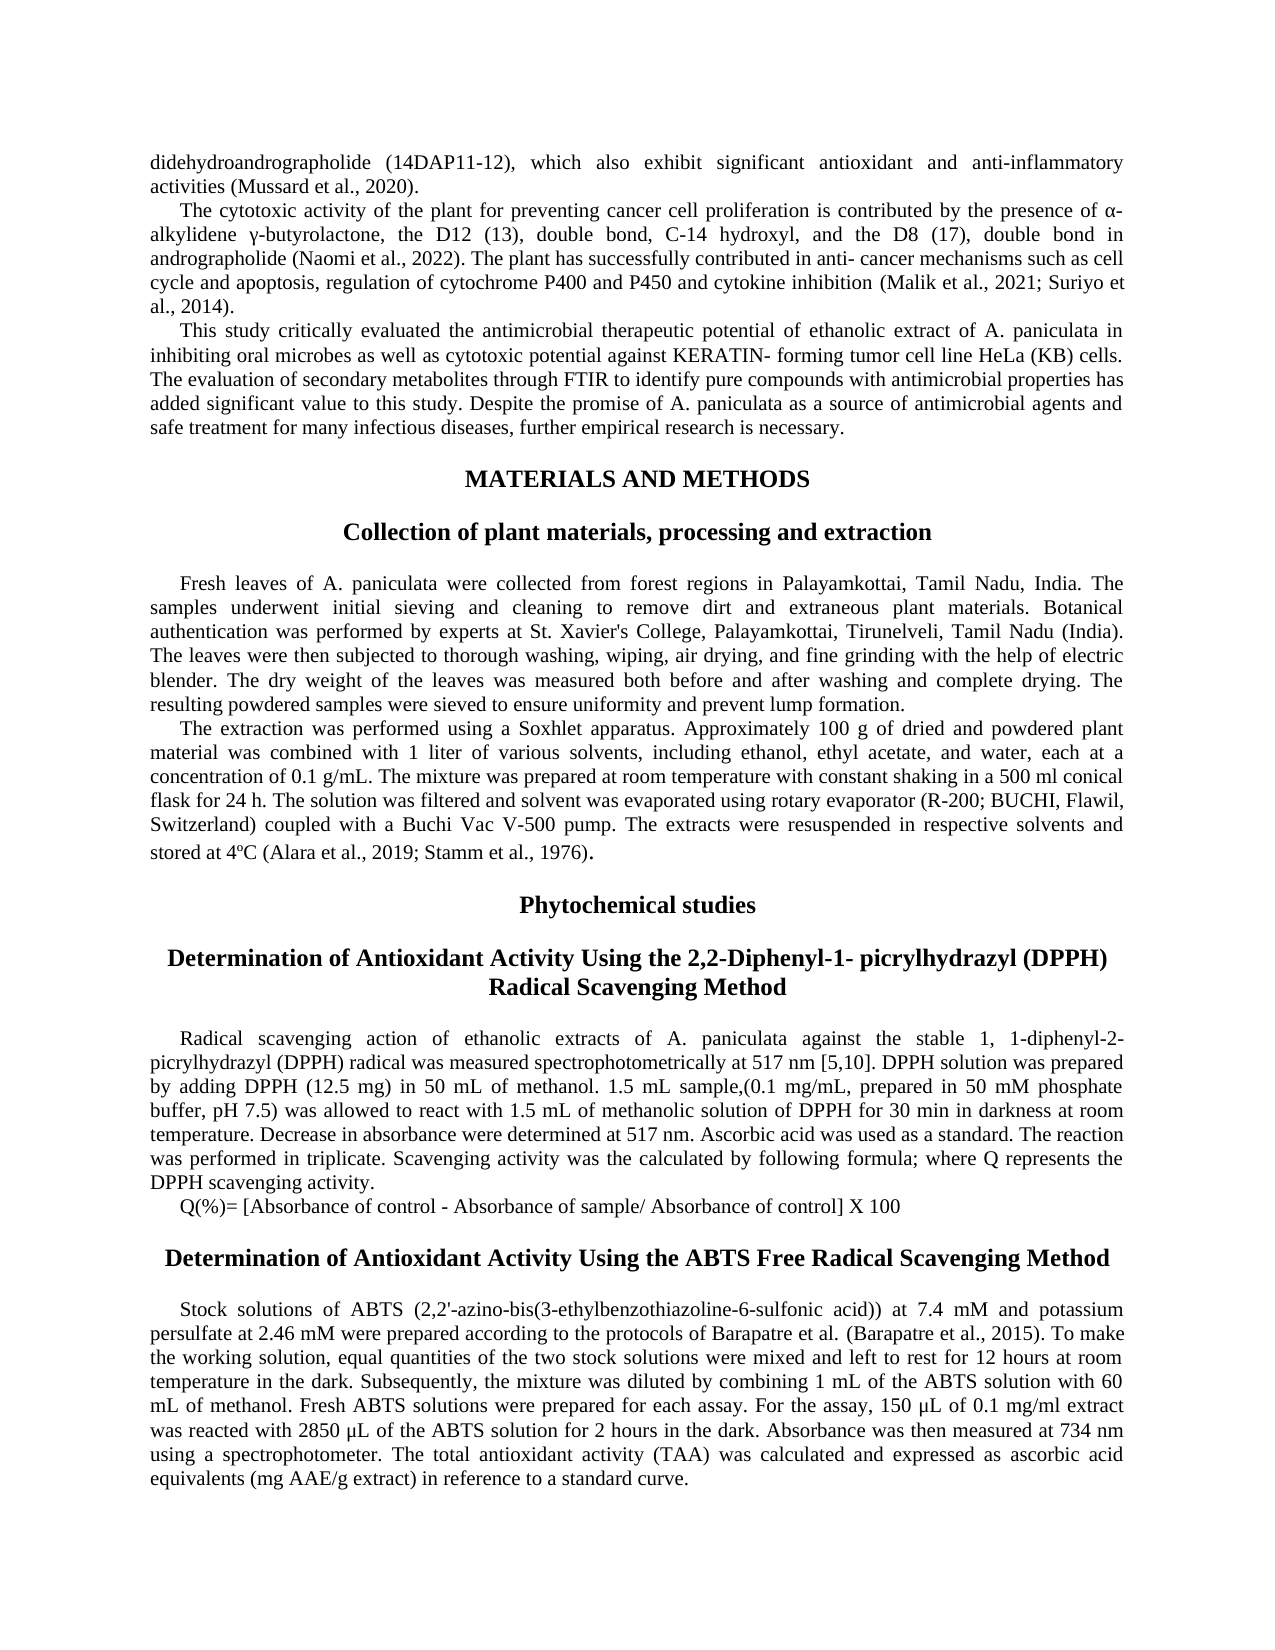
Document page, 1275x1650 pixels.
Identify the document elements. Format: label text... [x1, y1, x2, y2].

subtitle Collection of plant materials, processing and extraction [150, 517, 1125, 546]
text Stock solutions of ABTS (2,2'-azino-bis(3-ethylbenzothiazoline-6-sulfonic acid)) at 7.4 mM and potassium persulfate at 2.46 mM were prepared according to the protocols of Barapatre et al. (Barapatre et al., 2015). To make the working solution, equal quantities of the two stock solutions were mixed and left to rest for 12 hours at room temperature in the dark. Subsequently, the mixture was diluted by combining 1 mL of the ABTS solution with 60 mL of methanol. Fresh ABTS solutions were prepared for each assay. For the assay, 150 μL of 0.1 mg/ml extract was reacted with 2850 μL of the ABTS solution for 2 hours in the dark. Absorbance was then measured at 734 nm using a spectrophotometer. The total antioxidant activity (TAA) was calculated and expressed as ascorbic acid equivalents (mg AAE/g extract) in reference to a standard curve. [150, 1297, 1125, 1490]
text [150, 150, 1125, 198]
text Fresh leaves of A. paniculata were collected from forest regions in Palayamkottai, Tamil Nadu, India. The samples underwent initial sieving and cleaning to remove dirt and extraneous plant materials. Botanical authentication was performed by experts at St. Xavier's College, Palayamkottai, Tirunelveli, Tamil Nadu (India). The leaves were then subjected to thorough washing, wiping, air drying, and fine grinding with the help of electric blender. The dry weight of the leaves was measured both before and after washing and complete drying. The resulting powdered samples were sieved to ensure uniformity and prevent lump formation. [150, 571, 1125, 716]
text Radical scavenging action of ethanolic extracts of A. paniculata against the stable 1, 1-diphenyl-2- picrylhydrazyl (DPPH) radical was measured spectrophotometrically at 517 nm [5,10]. DPPH solution was prepared by adding DPPH (12.5 mg) in 50 mL of methanol. 1.5 mL sample,(0.1 mg/mL, prepared in 50 mM phosphate buffer, pH 7.5) was allowed to react with 1.5 mL of methanolic solution of DPPH for 30 min in darkness at room temperature. Decrease in absorbance were determined at 517 nm. Ascorbic acid was used as a standard. The reaction was performed in triplicate. Scavenging activity was the calculated by following formula; where Q represents the DPPH scavenging activity. [150, 1026, 1125, 1194]
subtitle Determination of Antioxidant Activity Using the ABTS Free Radical Scavenging Method [150, 1243, 1125, 1272]
text The extraction was performed using a Soxhlet apparatus. Approximately 100 g of dried and powdered plant material was combined with 1 liter of various solvents, including ethanol, ethyl acetate, and water, each at a concentration of 0.1 g/mL. The mixture was prepared at room temperature with constant shaking in a 500 ml conical flask for 24 h. The solution was filtered and solvent was evaporated using rotary evaporator (R-200; BUCHI, Flawil, Switzerland) coupled with a Buchi Vac V-500 pump. The extracts were resuspended in respective solvents and stored at 4ºC (Alara et al., 2019; Stamm et al., 1976). [150, 716, 1125, 865]
subtitle Determination of Antioxidant Activity Using the 2,2-Diphenyl-1- picrylhydrazyl (DPPH) Radical Scavenging Method [150, 943, 1125, 1001]
text The cytotoxic activity of the plant for preventing cancer cell proliferation is contributed by the presence of α-alkylidene γ-butyrolactone, the D12 (13), double bond, C-14 hydroxyl, and the D8 (17), double bond in andrographolide (Naomi et al., 2022). The plant has successfully contributed in anti- cancer mechanisms such as cell cycle and apoptosis, regulation of cytochrome P400 and P450 and cytokine inhibition (Malik et al., 2021; Suriyo et al., 2014). [150, 198, 1125, 318]
subtitle Materials and Methods [150, 464, 1125, 492]
subtitle Phytochemical studies [150, 890, 1125, 918]
text Q(%)= [Absorbance of control - Absorbance of sample/ Absorbance of control] X 100 [150, 1194, 1125, 1218]
text This study critically evaluated the antimicrobial therapeutic potential of ethanolic extract of A. paniculata in inhibiting oral microbes as well as cytotoxic potential against KERATIN- forming tumor cell line HeLa (KB) cells. The evaluation of secondary metabolites through FTIR to identify pure compounds with antimicrobial properties has added significant value to this study. Despite the promise of A. paniculata as a source of antimicrobial agents and safe treatment for many infectious diseases, further empirical research is necessary. [150, 318, 1125, 439]
